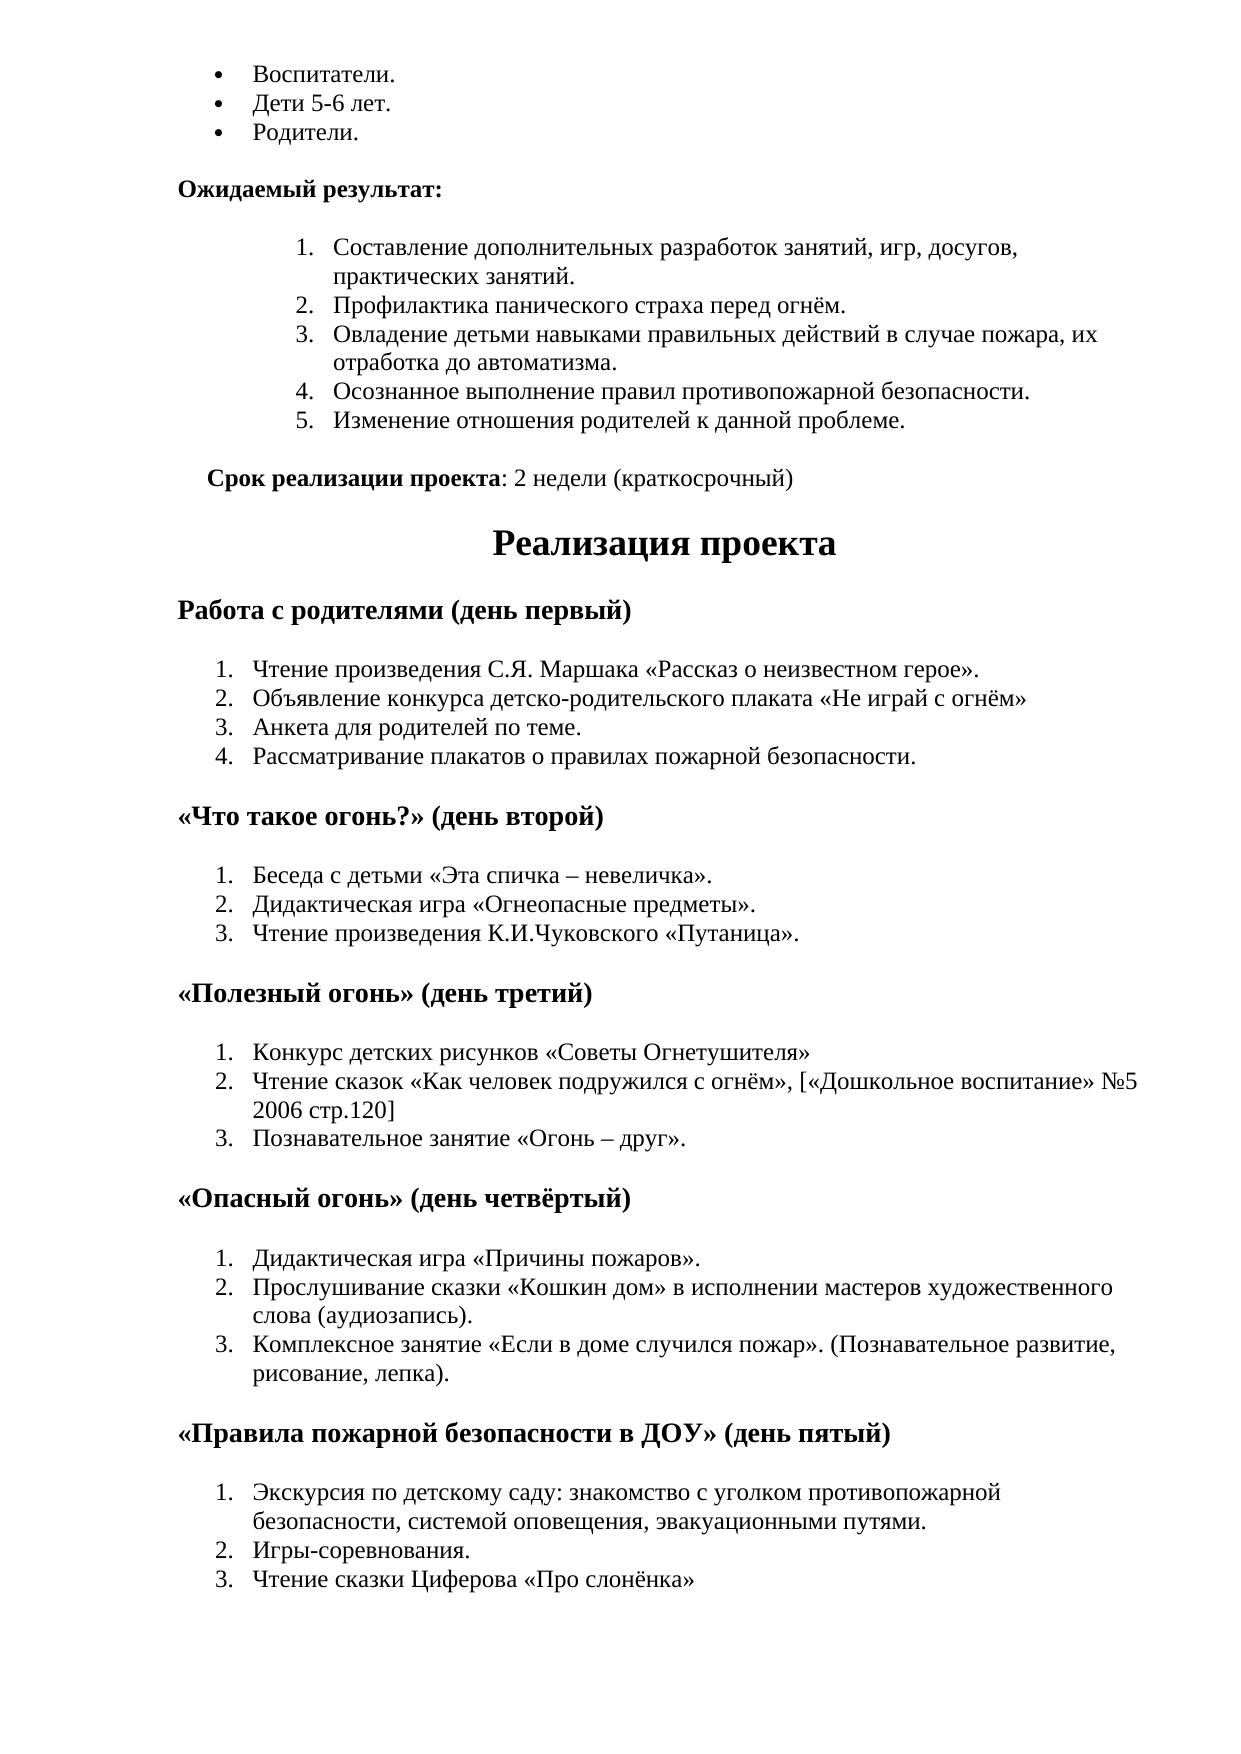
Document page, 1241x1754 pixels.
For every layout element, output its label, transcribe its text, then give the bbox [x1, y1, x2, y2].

list Изменение отношения родителей к данной проблеме. [295, 405, 1152, 434]
list Комплексное занятие «Если в доме случился пожар». (Познавательное развитие, рисование, лепка). [215, 1329, 1152, 1387]
text Реализация проекта [177, 521, 1152, 564]
list Чтение сказки Циферова «Про слонёнка» [215, 1564, 1152, 1592]
list Познавательное занятие «Огонь – друг». [215, 1123, 1152, 1152]
list Составление дополнительных разработок занятий, игр, досугов, практических занятий. [295, 232, 1152, 290]
text «Правила пожарной безопасности в ДОУ» (день пятый) [177, 1416, 1152, 1448]
list Игры-соревнования. [215, 1535, 1152, 1564]
list Чтение произведения С.Я. Маршака «Рассказ о неизвестном герое». [215, 654, 1152, 683]
list Овладение детьми навыками правильных действий в случае пожара, их отработка до автоматизма. [295, 319, 1152, 376]
list Чтение произведения К.И.Чуковского «Путаница». [215, 918, 1152, 947]
list Профилактика панического страха перед огнём. [295, 290, 1152, 319]
text «Полезный огонь» (день третий) [177, 976, 1152, 1008]
list Родители. [215, 117, 1152, 145]
text «Опасный огонь» (день четвёртый) [177, 1181, 1152, 1214]
list Прослушивание сказки «Кошкин дом» в исполнении мастеров художественного слова (аудиозапись). [215, 1272, 1152, 1329]
list Рассматривание плакатов о правилах пожарной безопасности. [215, 741, 1152, 769]
text Работа с родителями (день первый) [177, 593, 1152, 625]
list Экскурсия по детскому саду: знакомство с уголком противопожарной безопасности, системой оповещения, эвакуационными путями. [215, 1477, 1152, 1535]
text «Что такое огонь?» (день второй) [177, 799, 1152, 831]
list Анкета для родителей по теме. [215, 712, 1152, 741]
list Дидактическая игра «Причины пожаров». [215, 1243, 1152, 1272]
list Воспитатели. [215, 59, 1152, 88]
text Ожидаемый результат: [177, 174, 1152, 203]
list Объявление конкурса детско-родительского плаката «Не играй с огнём» [215, 683, 1152, 712]
list Осознанное выполнение правил противопожарной безопасности. [295, 376, 1152, 405]
list Беседа с детьми «Эта спичка – невеличка». [215, 860, 1152, 889]
text Срок реализации проекта: 2 недели (краткосрочный) [207, 463, 1152, 492]
list Дидактическая игра «Огнеопасные предметы». [215, 889, 1152, 918]
list Дети 5-6 лет. [215, 88, 1152, 117]
list Конкурс детских рисунков «Советы Огнетушителя» [215, 1037, 1152, 1066]
list Чтение сказок «Как человек подружился с огнём», [«Дошкольное воспитание» №5 2006 стр.120] [215, 1066, 1152, 1123]
